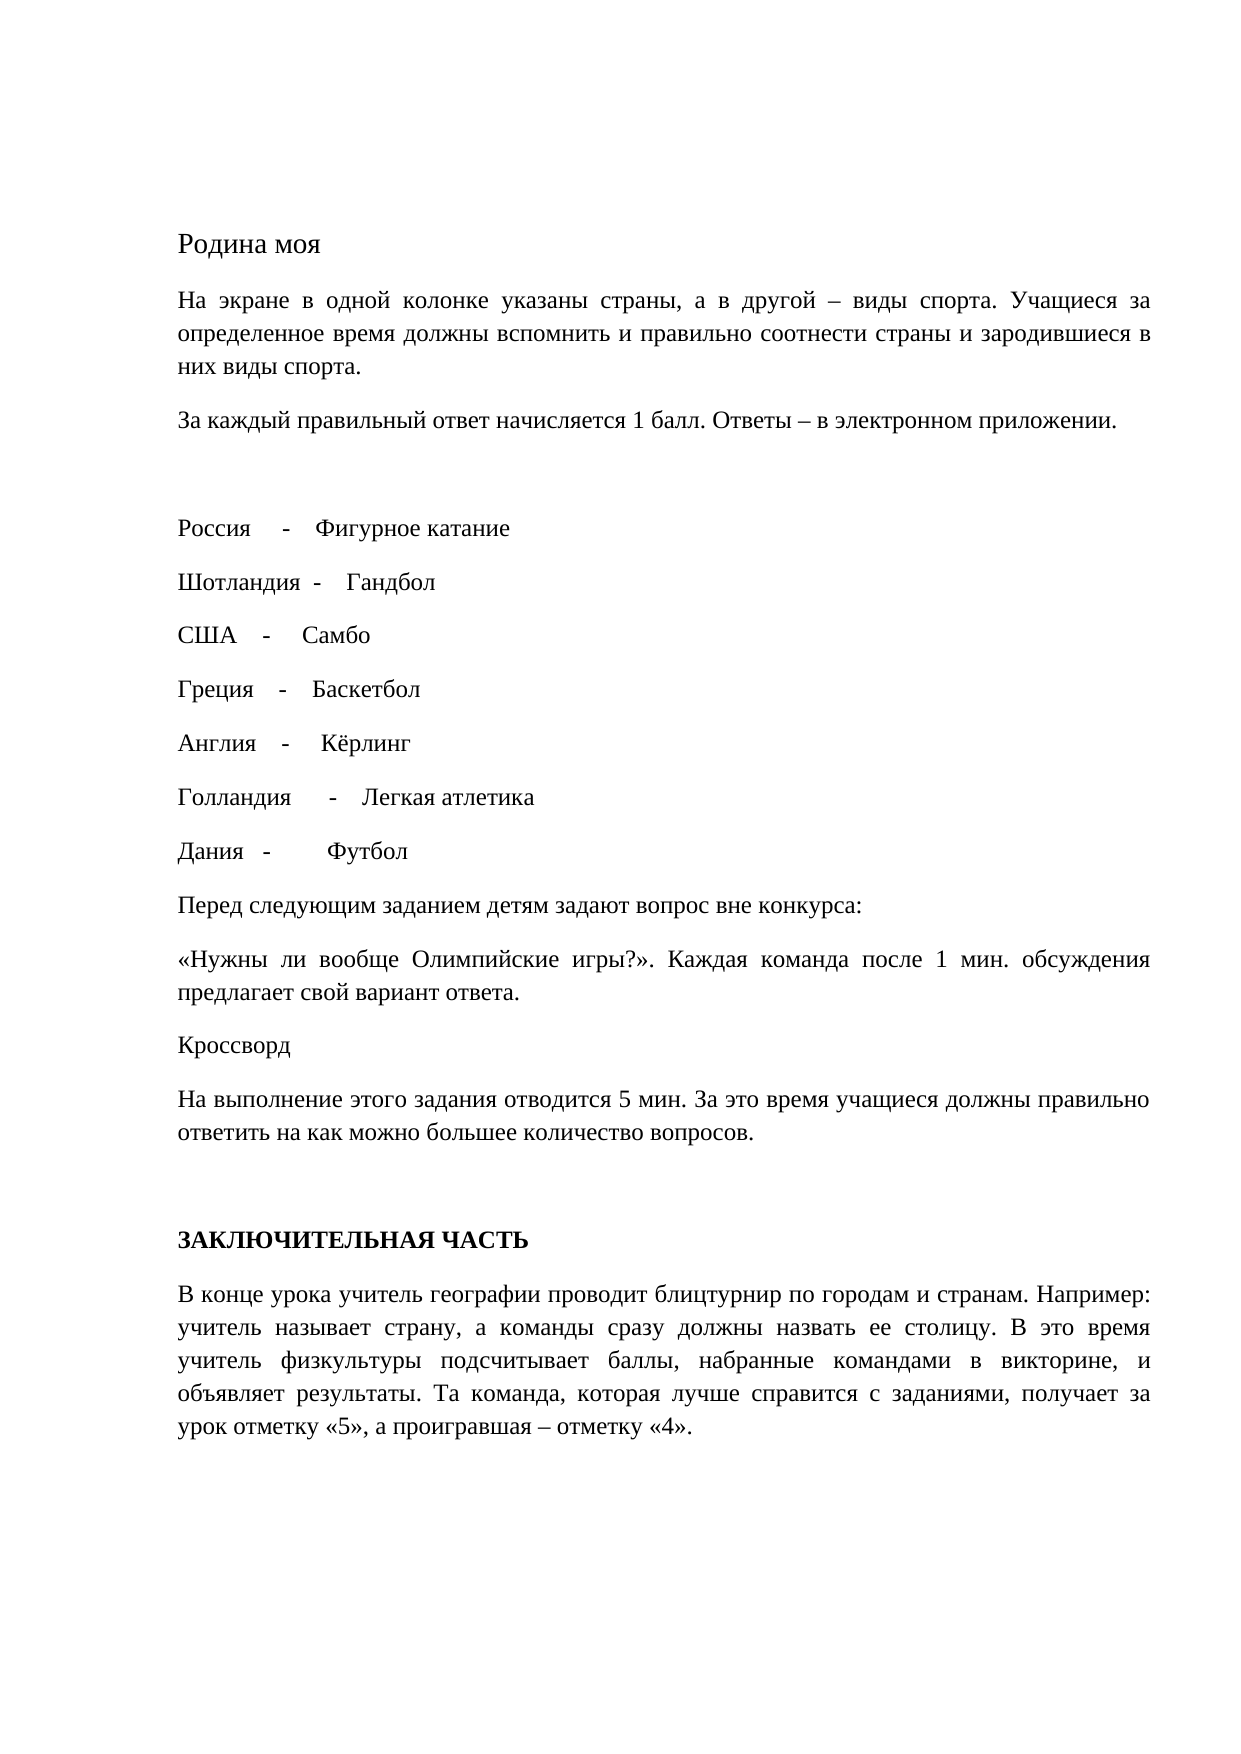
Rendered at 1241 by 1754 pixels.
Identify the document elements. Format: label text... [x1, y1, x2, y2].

text Голландия - Легкая атлетика [177, 782, 1152, 811]
text США - Самбо [177, 621, 1152, 649]
text В конце урока учитель географии проводит блицтурнир по городам и странам. Например: учитель называет страну, а команды сразу должны назвать ее столицу. В это время учитель физкультуры подсчитывает баллы, набранные командами в викторине, и объявляет результаты. Та команда, которая лучше справится с заданиями, получает за урок отметку «5», а проигравшая – отметку «4». [177, 1279, 1152, 1440]
text «Нужны ли вообще Олимпийские игры?». Каждая команда после 1 мин. обсуждения предлагает свой вариант ответа. [177, 944, 1152, 1005]
text На выполнение этого задания отводится 5 мин. За это время учащиеся должны правильно ответить на как можно большее количество вопросов. [177, 1084, 1152, 1146]
text Англия - Кёрлинг [177, 728, 1152, 757]
text Родина моя [177, 226, 1152, 259]
text Россия - Фигурное катание [177, 513, 1152, 542]
text ЗАКЛЮЧИТЕЛЬНАЯ ЧАСТЬ [177, 1225, 1152, 1254]
text Греция - Баскетбол [177, 674, 1152, 703]
text Кроссворд [177, 1031, 1152, 1059]
text За каждый правильный ответ начисляется 1 балл. Ответы – в электронном приложении. [177, 405, 1152, 434]
text Дания - Футбол [177, 836, 1152, 865]
text Перед следующим заданием детям задают вопрос вне конкурса: [177, 890, 1152, 918]
text На экране в одной колонке указаны страны, а в другой – виды спорта. Учащиеся за определенное время должны вспомнить и правильно соотнести страны и зародившиеся в них виды спорта. [177, 285, 1152, 380]
text Шотландия - Гандбол [177, 567, 1152, 595]
